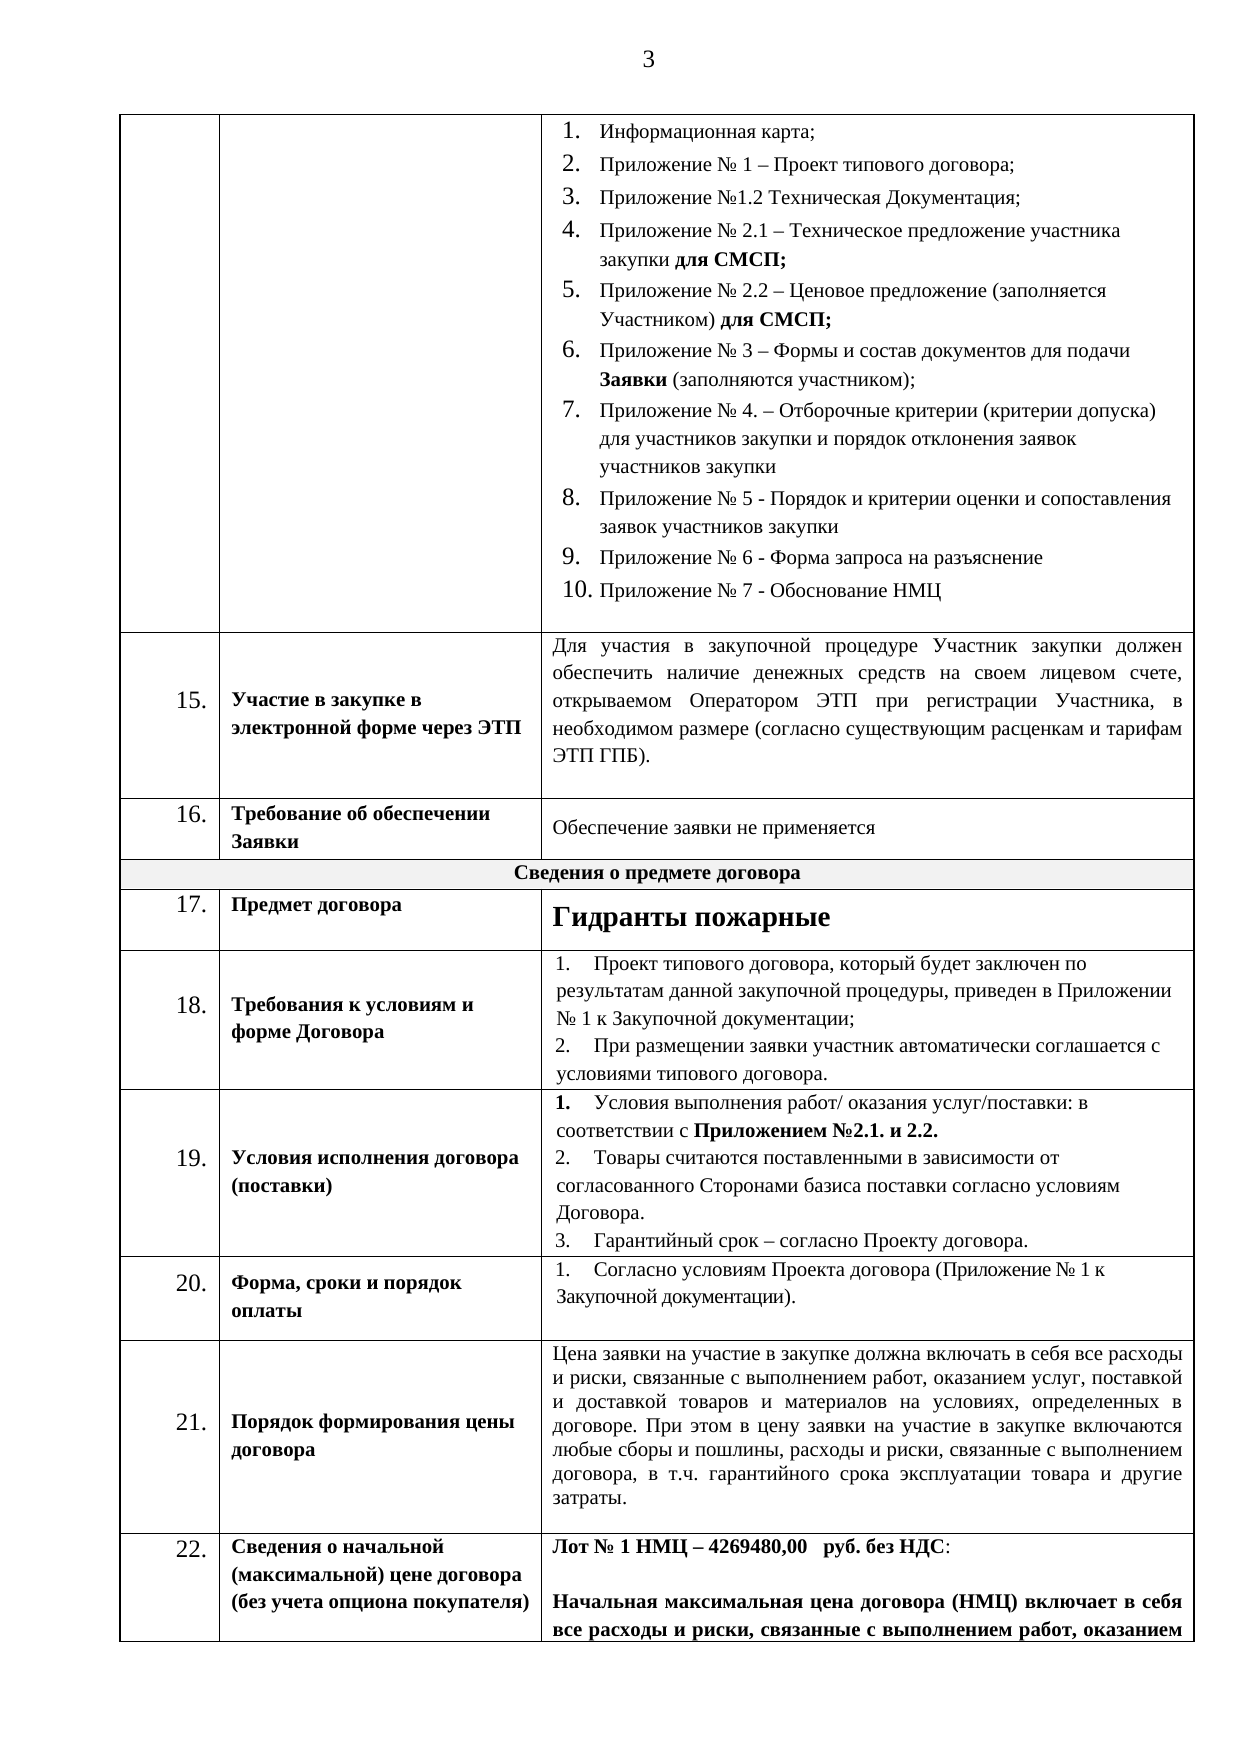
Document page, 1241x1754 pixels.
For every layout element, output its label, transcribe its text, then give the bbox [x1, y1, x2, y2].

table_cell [220, 115, 541, 632]
table_cell [121, 1257, 219, 1340]
table_cell Проект типового договора, который будет заключен по результатам данной закупочной процедуры, приведен в Приложении № 1 к Закупочной документации; При размещении заявки участник автоматически соглашается с условиями типового договора. [542, 951, 1193, 1089]
table_cell Для участия в закупочной процедуре Участник закупки должен обеспечить наличие денежных средств на своем лицевом счете, открываемом Оператором ЭТП при регистрации Участника, в необходимом размере (согласно существующим расценкам и тарифам ЭТП ГПБ). [542, 633, 1193, 798]
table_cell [542, 1534, 1193, 1641]
table_cell Порядок формирования цены договора [220, 1341, 541, 1533]
table_cell Участие в закупке в электронной форме через ЭТП [220, 633, 541, 798]
table_cell Обеспечение заявки не применяется [542, 799, 1193, 859]
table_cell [220, 1534, 541, 1641]
table_cell [121, 1090, 219, 1256]
table_cell [121, 799, 219, 859]
table_cell Форма, сроки и порядок оплаты [220, 1257, 541, 1340]
table_cell [121, 115, 219, 632]
table_cell Гидранты пожарные [542, 890, 1193, 949]
table_cell [121, 890, 219, 949]
table_cell Условия выполнения работ/ оказания услуг/поставки: в соответствии с Приложением №2.1. и 2.2. Товары считаются поставленными в зависимости от согласованного Сторонами базиса поставки согласно условиям Договора. Гарантийный срок – согласно Проекту договора. [542, 1090, 1193, 1256]
table_cell Цена заявки на участие в закупке должна включать в себя все расходы и риски, связанные с выполнением работ, оказанием услуг, поставкой и доставкой товаров и материалов на условиях, определенных в договоре. При этом в цену заявки на участие в закупке включаются любые сборы и пошлины, расходы и риски, связанные с выполнением договора, в т.ч. гарантийного срока эксплуатации товара и другие затраты. [542, 1341, 1193, 1533]
table_cell Требования к условиям и форме Договора [220, 951, 541, 1089]
table_cell Согласно условиям Проекта договора (Приложение № 1 к Закупочной документации). [542, 1257, 1193, 1340]
table_cell Требование об обеспечении Заявки [220, 799, 541, 859]
table_cell Предмет договора [220, 890, 541, 949]
table_cell [121, 1341, 219, 1533]
table_cell Сведения о предмете договора [121, 860, 1193, 888]
table_cell [121, 1534, 219, 1641]
table_cell Условия исполнения договора (поставки) [220, 1090, 541, 1256]
table_cell [121, 951, 219, 1089]
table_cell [542, 115, 1193, 632]
table_cell [121, 633, 219, 798]
